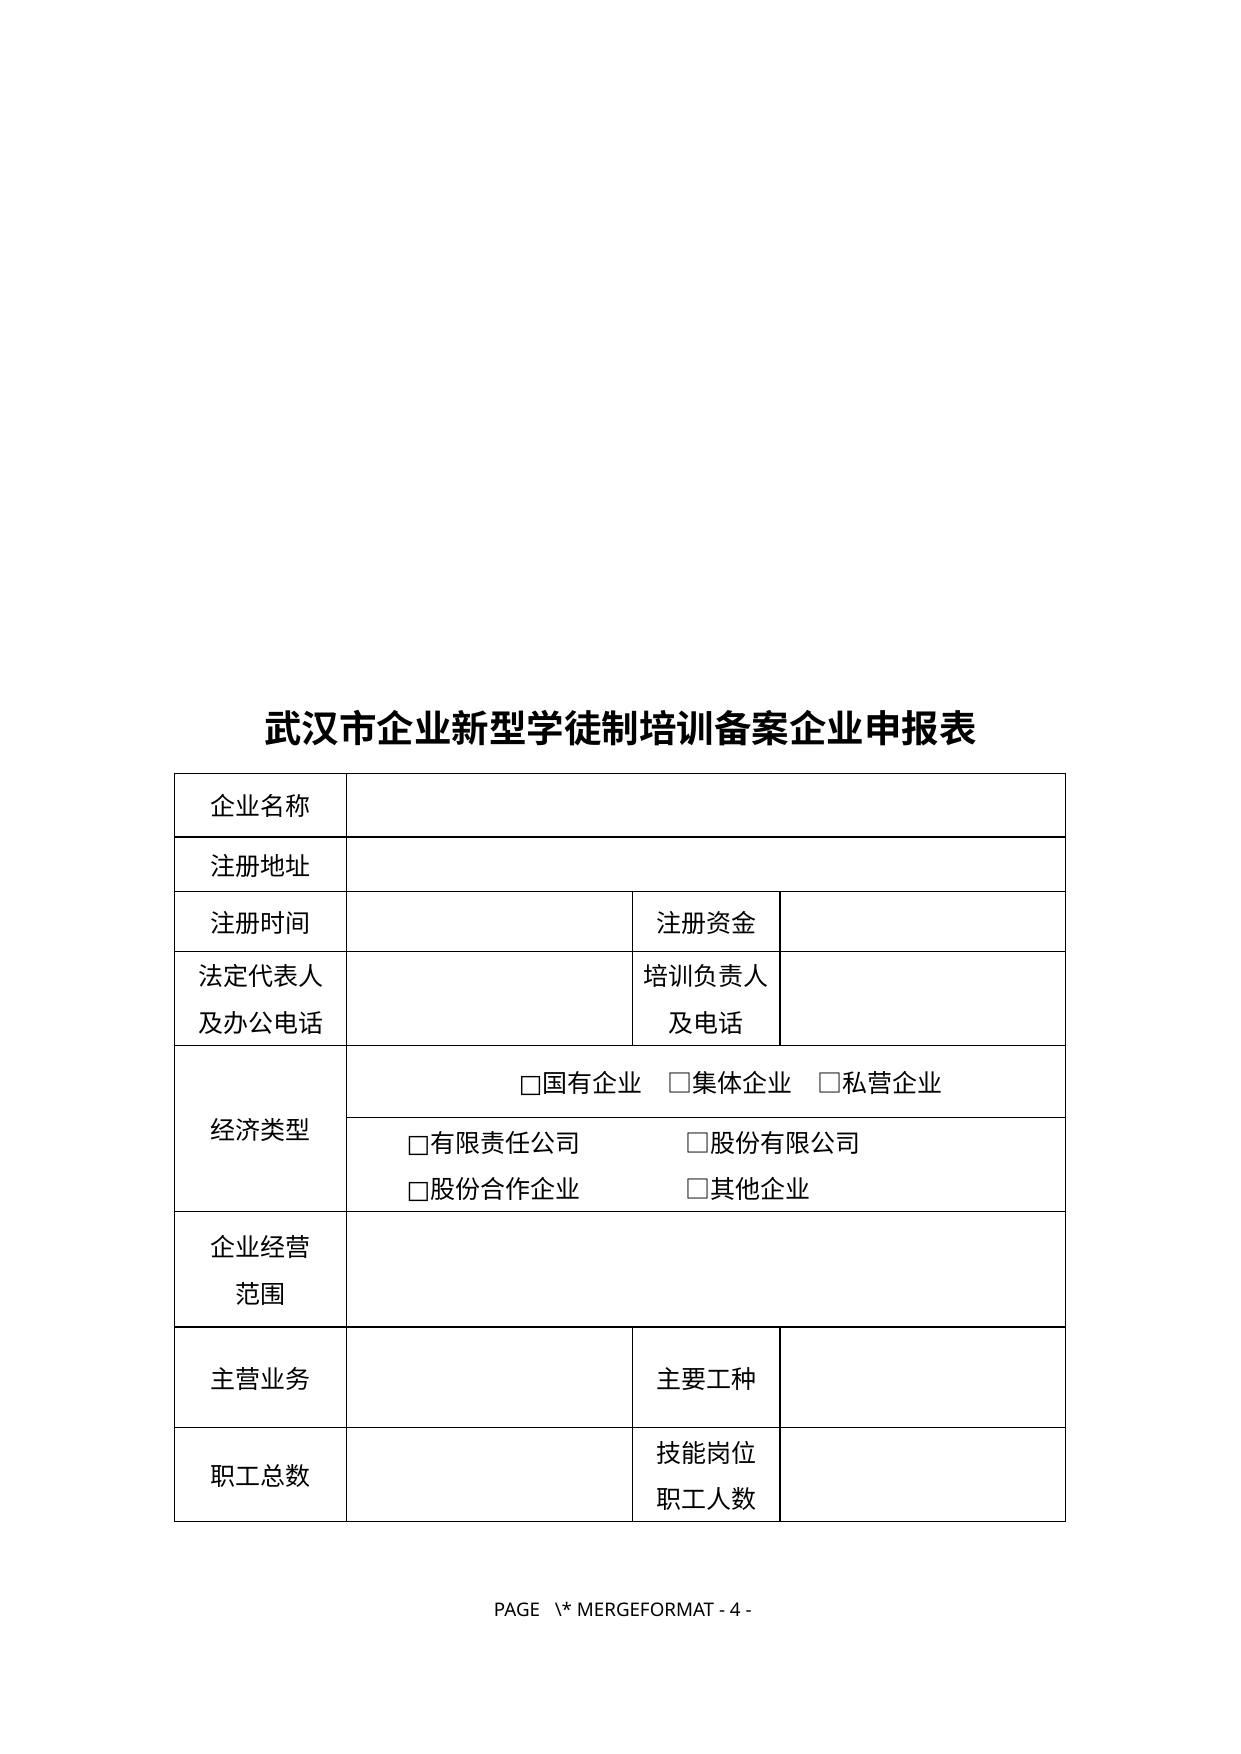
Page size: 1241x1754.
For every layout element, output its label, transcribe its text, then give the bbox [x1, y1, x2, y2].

table_cell [781, 892, 1065, 951]
table_header 企业名称 [175, 774, 346, 836]
table_header [347, 774, 1065, 836]
table_cell 企业经营 范围 [175, 1212, 346, 1326]
list 武汉市企业新型学徒制培训备案企业申报表 [165, 679, 1075, 772]
table_cell 注册地址 [175, 838, 346, 891]
table_cell 主要工种 [633, 1328, 779, 1427]
table_cell [347, 1328, 632, 1427]
table_cell 注册资金 [633, 892, 779, 951]
table_cell 技能岗位 职工人数 [633, 1428, 779, 1521]
table_cell 注册时间 [175, 892, 346, 951]
table_cell [347, 1428, 632, 1521]
table_cell □国有企业 □集体企业 □私营企业 [347, 1046, 1065, 1117]
table_cell 职工总数 [175, 1428, 346, 1521]
table_cell [781, 1428, 1065, 1521]
table_cell [347, 838, 1065, 891]
table_cell 培训负责人及电话 [633, 952, 779, 1045]
table_cell □有限责任公司 □股份有限公司 □股份合作企业 □其他企业 [347, 1118, 1065, 1211]
table_cell [781, 1328, 1065, 1427]
table_cell 主营业务 [175, 1328, 346, 1427]
table_cell [347, 952, 632, 1045]
table_cell [347, 1212, 1065, 1326]
table_cell [781, 952, 1065, 1045]
table_cell 法定代表人及办公电话 [175, 952, 346, 1045]
table_cell [347, 892, 632, 951]
table_cell 经济类型 [175, 1046, 346, 1211]
